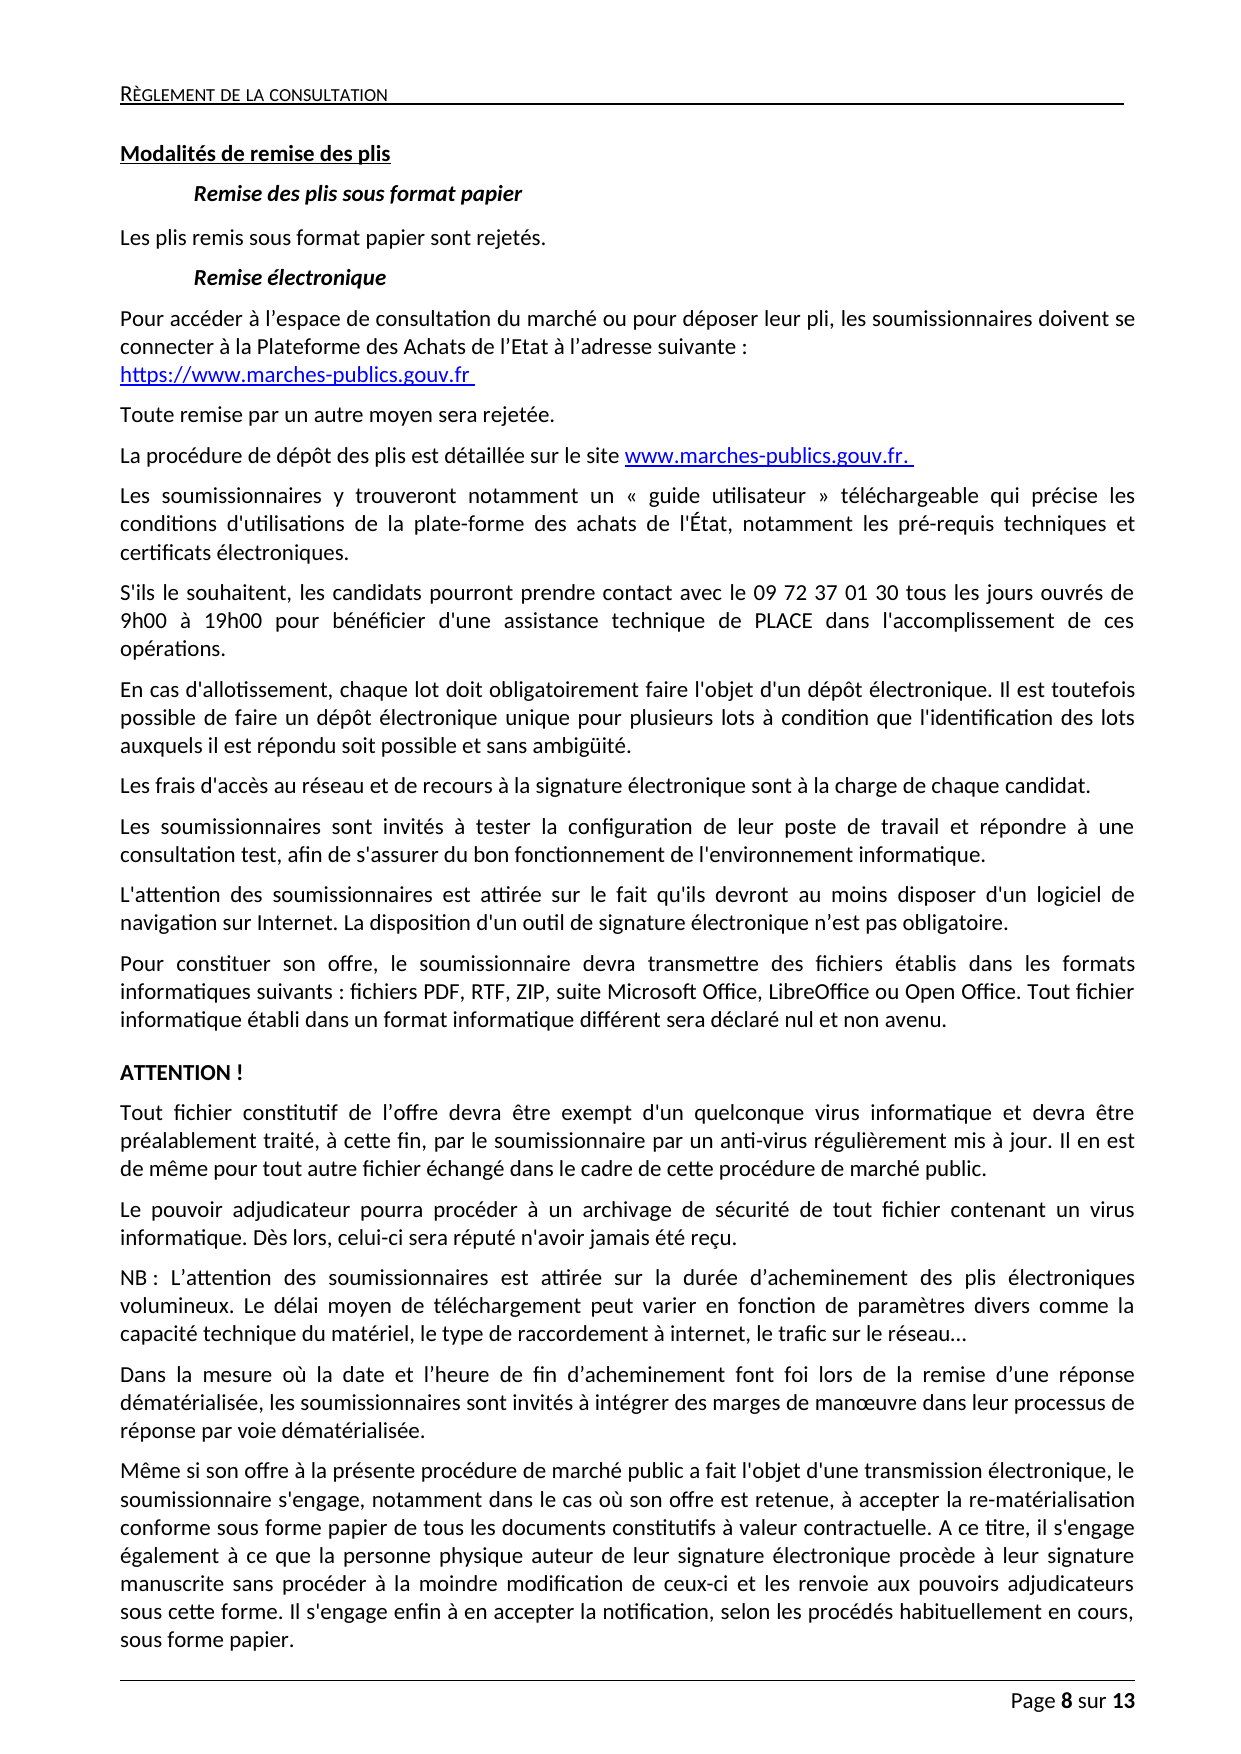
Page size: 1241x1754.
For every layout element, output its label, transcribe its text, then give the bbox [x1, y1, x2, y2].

text Les frais d'accès au réseau et de recours à la signature électronique sont à la charge de chaque candidat. [120, 771, 1135, 799]
text La procédure de dépôt des plis est détaillée sur le site www.marches-publics.gouv.fr. [120, 441, 1135, 469]
text https://www.marches-publics.gouv.fr [120, 360, 1135, 388]
text ATTENTION ! [120, 1058, 1135, 1086]
text Tout fichier constitutif de l’offre devra être exempt d'un quelconque virus informatique et devra être préalablement traité, à cette fin, par le soumissionnaire par un anti-virus régulièrement mis à jour. Il en est de même pour tout autre fichier échangé dans le cadre de cette procédure de marché public. [120, 1098, 1135, 1182]
text Dans la mesure où la date et l’heure de fin d’acheminement font foi lors de la remise d’une réponse dématérialisée, les soumissionnaires sont invités à intégrer des marges de manœuvre dans leur processus de réponse par voie dématérialisée. [120, 1360, 1135, 1444]
text NB : L’attention des soumissionnaires est attirée sur la durée d’acheminement des plis électroniques volumineux. Le délai moyen de téléchargement peut varier en fonction de paramètres divers comme la capacité technique du matériel, le type de raccordement à internet, le trafic sur le réseau… [120, 1263, 1135, 1348]
text Même si son offre à la présente procédure de marché public a fait l'objet d'une transmission électronique, le soumissionnaire s'engage, notamment dans le cas où son offre est retenue, à accepter la re-matérialisation conforme sous forme papier de tous les documents constitutifs à valeur contractuelle. A ce titre, il s'engage également à ce que la personne physique auteur de leur signature électronique procède à leur signature manuscrite sans procéder à la moindre modification de ceux-ci et les renvoie aux pouvoirs adjudicateurs sous cette forme. Il s'engage enfin à en accepter la notification, selon les procédés habituellement en cours, sous forme papier. [120, 1457, 1135, 1653]
subtitle Modalités de remise des plis [120, 139, 1135, 167]
subtitle Remise des plis sous format papier [194, 179, 1135, 207]
text Les soumissionnaires y trouveront notamment un « guide utilisateur » téléchargeable qui précise les conditions d'utilisations de la plate-forme des achats de l'État, notamment les pré-requis techniques et certificats électroniques. [120, 482, 1135, 566]
text Pour constituer son offre, le soumissionnaire devra transmettre des fichiers établis dans les formats informatiques suivants : fichiers PDF, RTF, ZIP, suite Microsoft Office, LibreOffice ou Open Office. Tout fichier informatique établi dans un format informatique différent sera déclaré nul et non avenu. [120, 949, 1135, 1033]
text Pour accéder à l’espace de consultation du marché ou pour déposer leur pli, les soumissionnaires doivent se connecter à la Plateforme des Achats de l’Etat à l’adresse suivante : [120, 304, 1135, 360]
text Toute remise par un autre moyen sera rejetée. [120, 401, 1135, 428]
subtitle Remise électronique [194, 263, 1135, 291]
text Les plis remis sous format papier sont rejetés. [120, 220, 1135, 251]
text En cas d'allotissement, chaque lot doit obligatoirement faire l'objet d'un dépôt électronique. Il est toutefois possible de faire un dépôt électronique unique pour plusieurs lots à condition que l'identification des lots auxquels il est répondu soit possible et sans ambigüité. [120, 675, 1135, 759]
text Les soumissionnaires sont invités à tester la configuration de leur poste de travail et répondre à une consultation test, afin de s'assurer du bon fonctionnement de l'environnement informatique. [120, 812, 1135, 868]
text S'ils le souhaitent, les candidats pourront prendre contact avec le 09 72 37 01 30 tous les jours ouvrés de 9h00 à 19h00 pour bénéficier d'une assistance technique de PLACE dans l'accomplissement de ces opérations. [120, 578, 1135, 662]
text Le pouvoir adjudicateur pourra procéder à un archivage de sécurité de tout fichier contenant un virus informatique. Dès lors, celui-ci sera réputé n'avoir jamais été reçu. [120, 1195, 1135, 1251]
text L'attention des soumissionnaires est attirée sur le fait qu'ils devront au moins disposer d'un logiciel de navigation sur Internet. La disposition d'un outil de signature électronique n’est pas obligatoire. [120, 880, 1135, 936]
